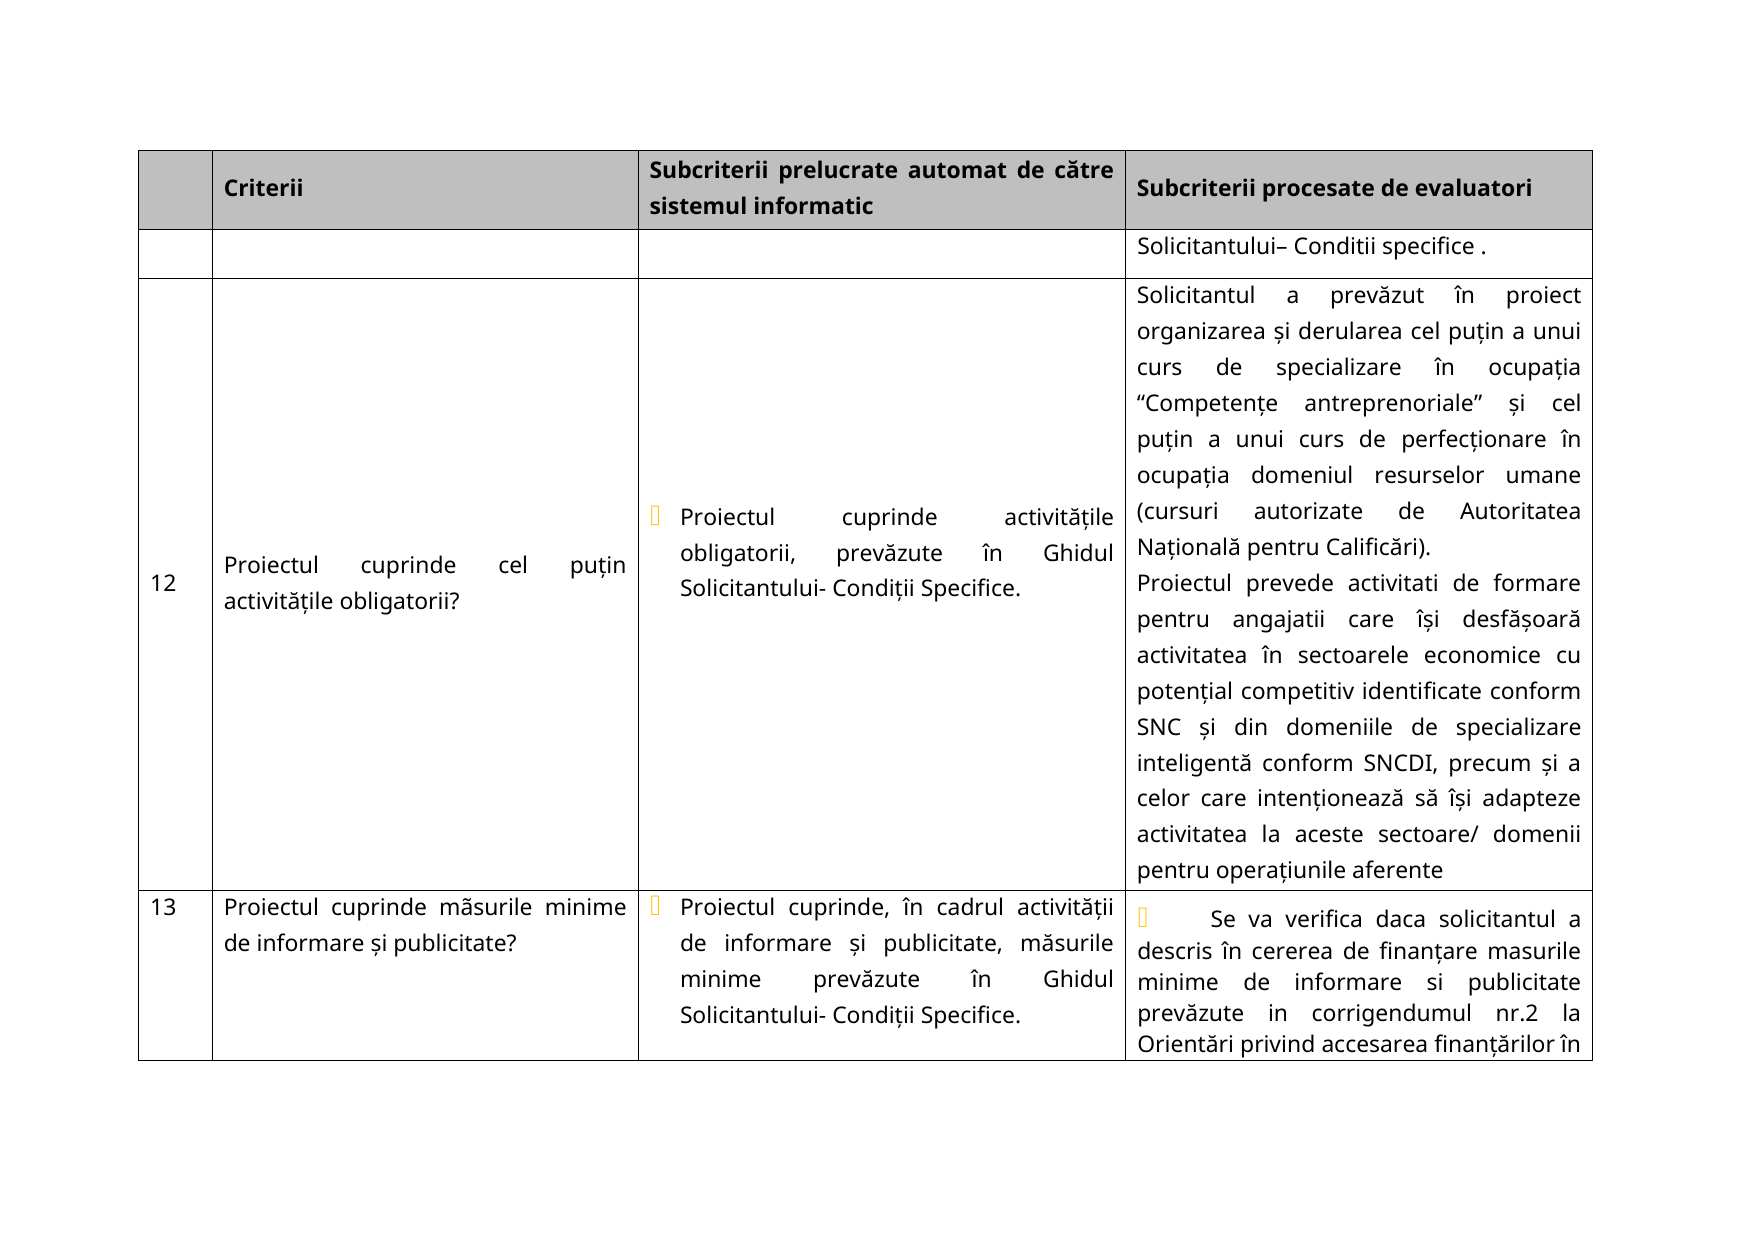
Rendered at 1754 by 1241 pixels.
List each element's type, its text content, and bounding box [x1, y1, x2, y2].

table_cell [213, 891, 638, 1059]
table_cell 12 [139, 279, 212, 890]
table_cell Proiectul cuprinde activitățile obligatorii, prevăzute în Ghidul Solicitantului- Condiții Specifice. [639, 279, 1125, 890]
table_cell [213, 230, 638, 278]
table_header Criterii [213, 151, 638, 229]
table_header Subcriterii prelucrate automat de către sistemul informatic [639, 151, 1125, 229]
table_cell 13 [139, 891, 212, 1059]
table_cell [1126, 230, 1592, 278]
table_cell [639, 891, 1125, 1059]
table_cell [639, 230, 1125, 278]
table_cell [1126, 891, 1592, 1059]
table_header [139, 151, 212, 229]
table_cell 11 [139, 230, 212, 278]
table_cell Proiectul cuprinde cel puțin activitățile obligatorii? [213, 279, 638, 890]
table_header Subcriterii procesate de evaluatori [1126, 151, 1592, 229]
table_cell Solicitantul a prevăzut în proiect organizarea și derularea cel puțin a unui curs de specializare în ocupația “Competențe antreprenoriale” și cel puțin a unui curs de perfecționare în ocupația domeniul resurselor umane (cursuri autorizate de Autoritatea Națională pentru Calificări). Proiectul prevede activitati de formare pentru angajatii care își desfășoară activitatea în sectoarele economice cu potențial competitiv identificate conform SNC şi din domeniile de specializare inteligentă conform SNCDI, precum și a celor care intenționează să își adapteze activitatea la aceste sectoare/ domenii pentru operațiunile aferente [1126, 279, 1592, 890]
